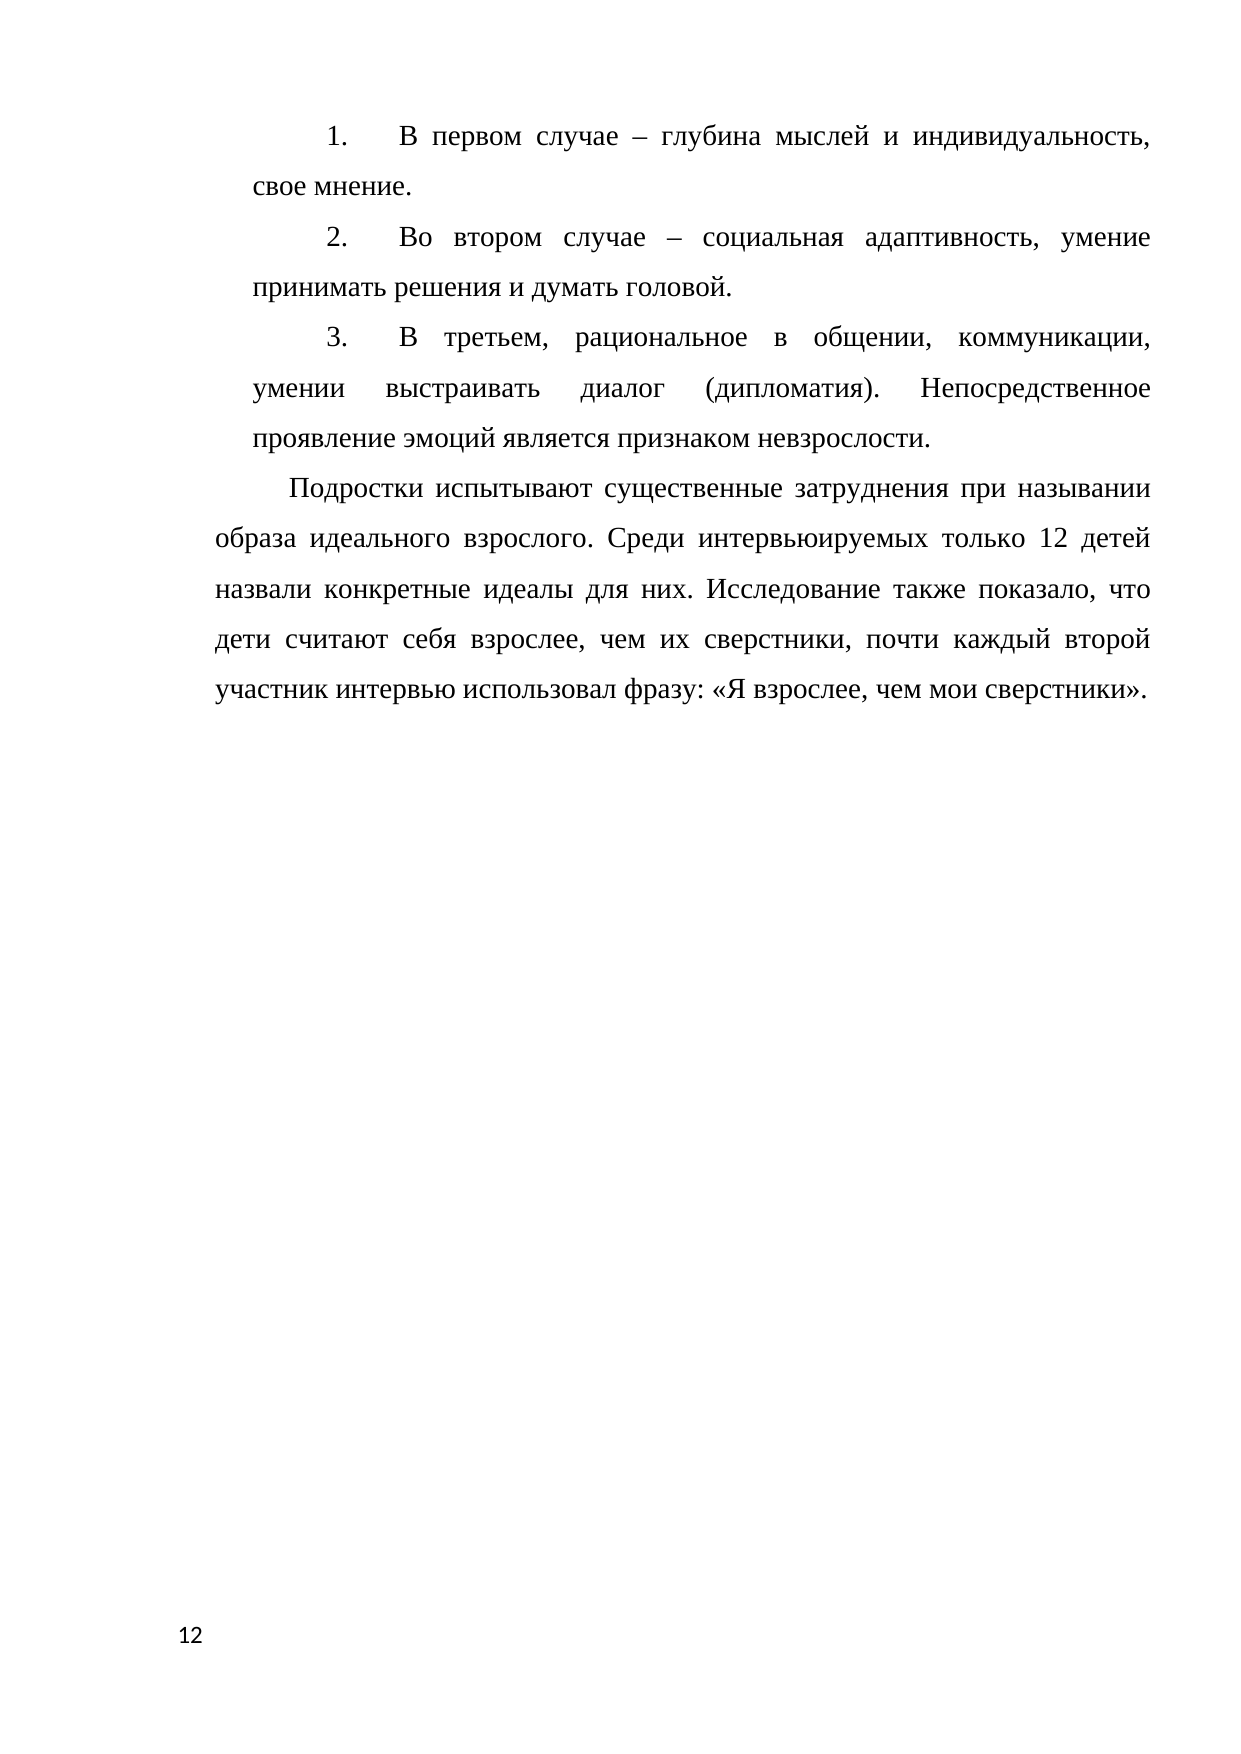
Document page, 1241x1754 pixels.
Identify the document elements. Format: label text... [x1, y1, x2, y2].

list В первом случае – глубина мыслей и индивидуальность, свое мнение. [252, 118, 1152, 202]
list В третьем, рациональное в общении, коммуникации, умении выстраивать диалог (дипломатия). Непосредственное проявление эмоций является признаком невзрослости. [252, 319, 1152, 453]
list Во втором случае – социальная адаптивность, умение принимать решения и думать головой. [252, 219, 1152, 303]
text Подростки испытывают существенные затруднения при назывании образа идеального взрослого. Среди интервьюируемых только 12 детей назвали конкретные идеалы для них. Исследование также показало, что дети считают себя взрослее, чем их сверстники, почти каждый второй участник интервью использовал фразу: «Я взрослее, чем мои сверстники». [215, 470, 1152, 705]
